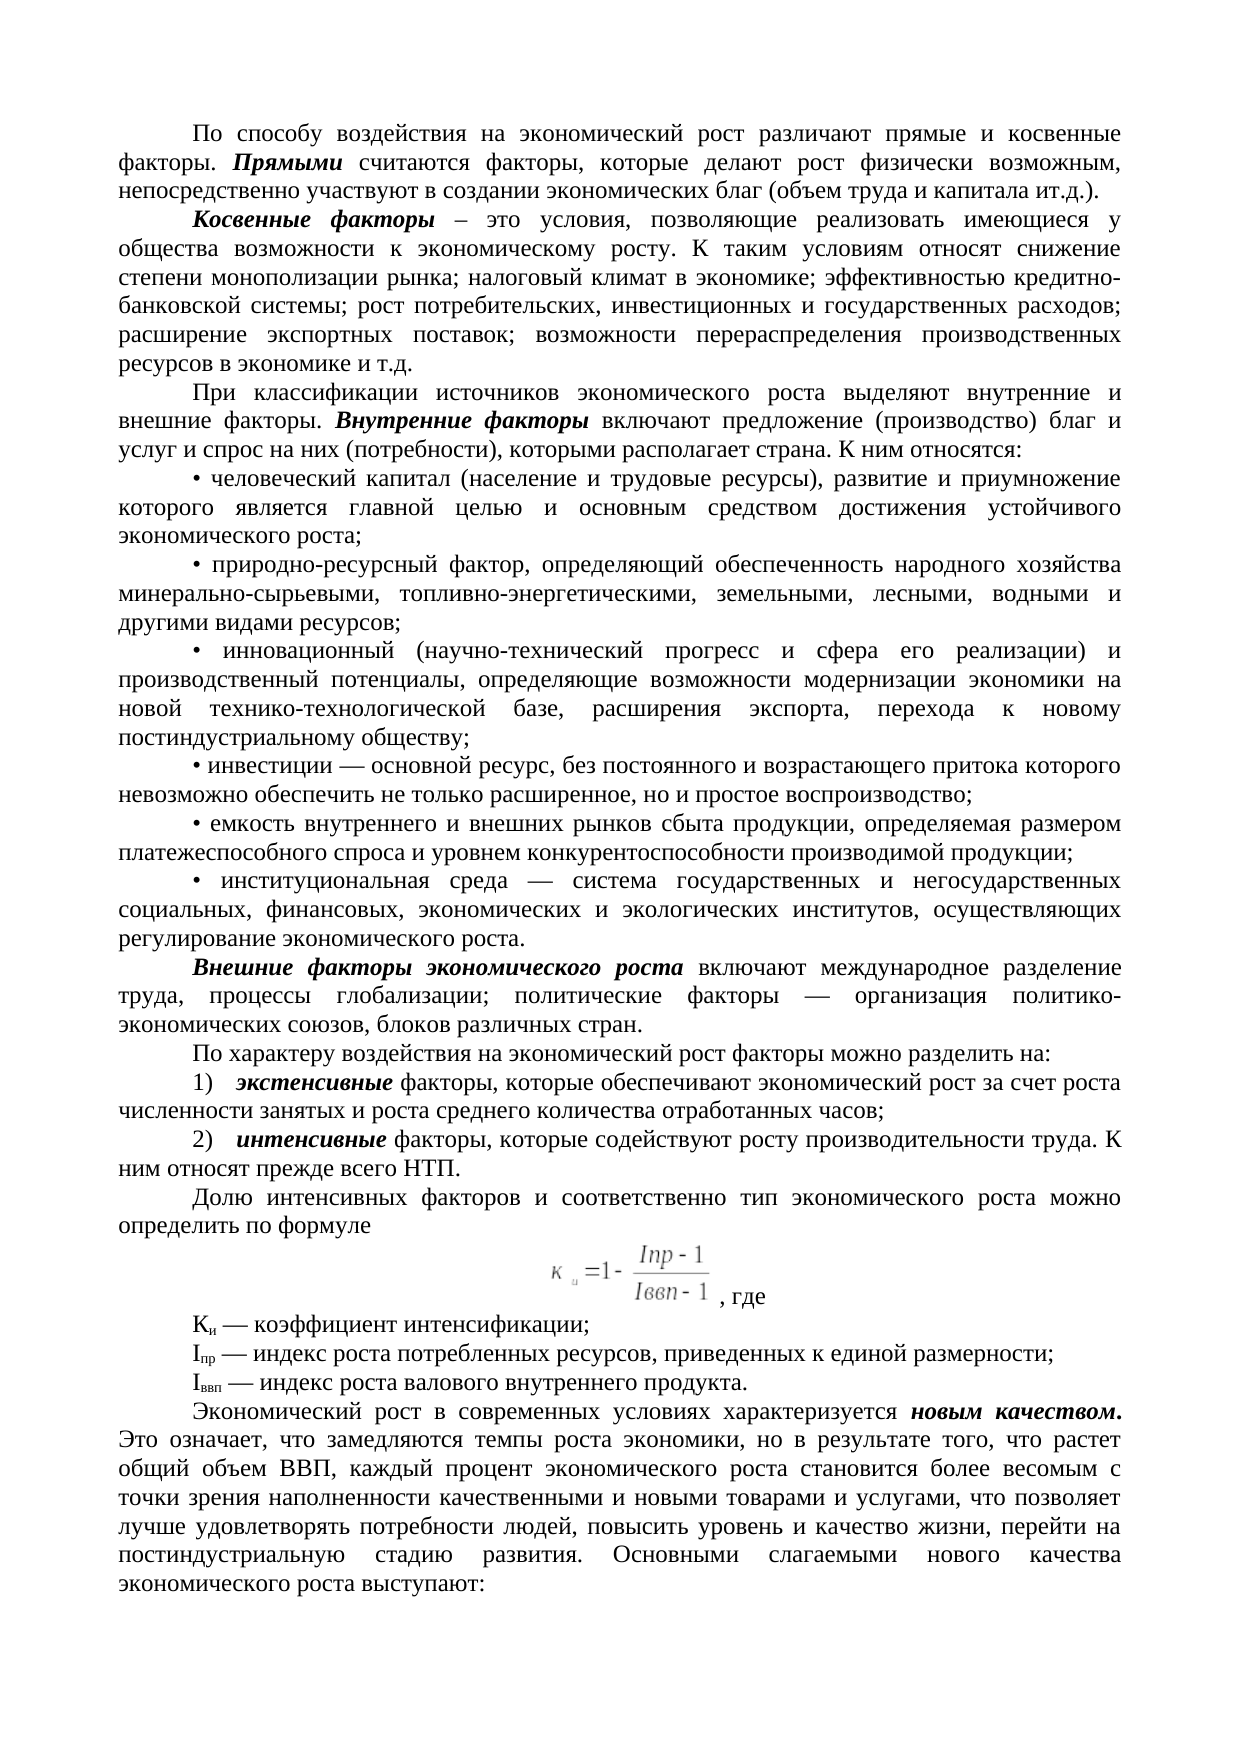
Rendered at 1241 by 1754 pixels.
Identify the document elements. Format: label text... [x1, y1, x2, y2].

text • институциональная среда — система государственных и негосударственных социальных, финансовых, экономических и экологических институтов, осуществляющих регулирование экономического роста. [118, 866, 1122, 952]
list интенсивные факторы, которые содействуют росту производительности труда. К ним относят прежде всего НТП. [118, 1124, 1122, 1182]
text Iпр — индекс роста потребленных ресурсов, приведенных к единой размерности; [118, 1338, 1122, 1367]
text • емкость внутреннего и внешних рынков сбыта продукции, определяемая размером платежеспособного спроса и уровнем конкурентоспособности производимой продукции; [118, 808, 1122, 866]
list Экономический рост в современных условиях характеризуется новым качеством. Это означает, что замедляются темпы роста экономики, но в результате того, что растет общий объем ВВП, каждый процент экономического роста становится более весомым с точки зрения наполненности качественными и новыми товарами и услугами, что позволяет лучше удовлетворять потребности людей, повысить уровень и качество жизни, перейти на постиндустриальную стадию развития. Основными слагаемыми нового качества экономического роста выступают: [118, 1396, 1122, 1597]
text • природно-ресурсный фактор, определяющий обеспеченность народного хозяйства минерально-сырьевыми, топливно-энергетическими, земельными, лесными, водными и другими видами ресурсов; [118, 549, 1122, 636]
text При классификации источников экономического роста выделяют внутренние и внешние факторы. Внутренние факторы включают предложение (производство) благ и услуг и спрос на них (потребности), которыми располагает страна. К ним относятся: [118, 377, 1122, 463]
text • человеческий капитал (население и трудовые ресурсы), развитие и приумножение которого является главной целью и основным средством достижения устойчивого экономического роста; [118, 463, 1122, 549]
text Внешние факторы экономического роста включают международное разделение труда, процессы глобализации; политические факторы — организация политико-экономических союзов, блоков различных стран. [118, 952, 1122, 1038]
text • инвестиции — основной ресурс, без постоянного и возрастающего притока которого невозможно обеспечить не только расширенное, но и простое воспроизводство; [118, 751, 1122, 808]
text , где [118, 1239, 1122, 1309]
text Ки — коэффициент интенсификации; [118, 1309, 1122, 1338]
list экстенсивные факторы, которые обеспечивают экономический рост за счет роста численности занятых и роста среднего количества отработанных часов; [118, 1067, 1122, 1124]
text Iввп — индекс роста валового внутреннего продукта. [118, 1367, 1122, 1396]
text Косвенные факторы – это условия, позволяющие реализовать имеющиеся у общества возможности к экономическому росту. К таким условиям относят снижение степени монополизации рынка; налоговый климат в экономике; эффективностью кредитно-банковской системы; рост потребительских, инвестиционных и государственных расходов; расширение экспортных поставок; возможности перераспределения производственных ресурсов в экономике и т.д. [118, 204, 1122, 377]
list Долю интенсивных факторов и соответственно тип экономического роста можно определить по формуле [118, 1182, 1122, 1239]
text По способу воздействия на экономический рост различают прямые и косвенные факторы. Прямыми считаются факторы, которые делают рост физически возможным, непосредственно участвуют в создании экономических благ (объем труда и капитала ит.д.). [118, 118, 1122, 204]
text По характеру воздействия на экономический рост факторы можно разделить на: [118, 1038, 1122, 1067]
text • инновационный (научно-технический прогресс и сфера его реализации) и производственный потенциалы, определяющие возможности модернизации экономики на новой технико-технологической базе, расширения экспорта, перехода к новому постиндустриальному обществу; [118, 636, 1122, 751]
